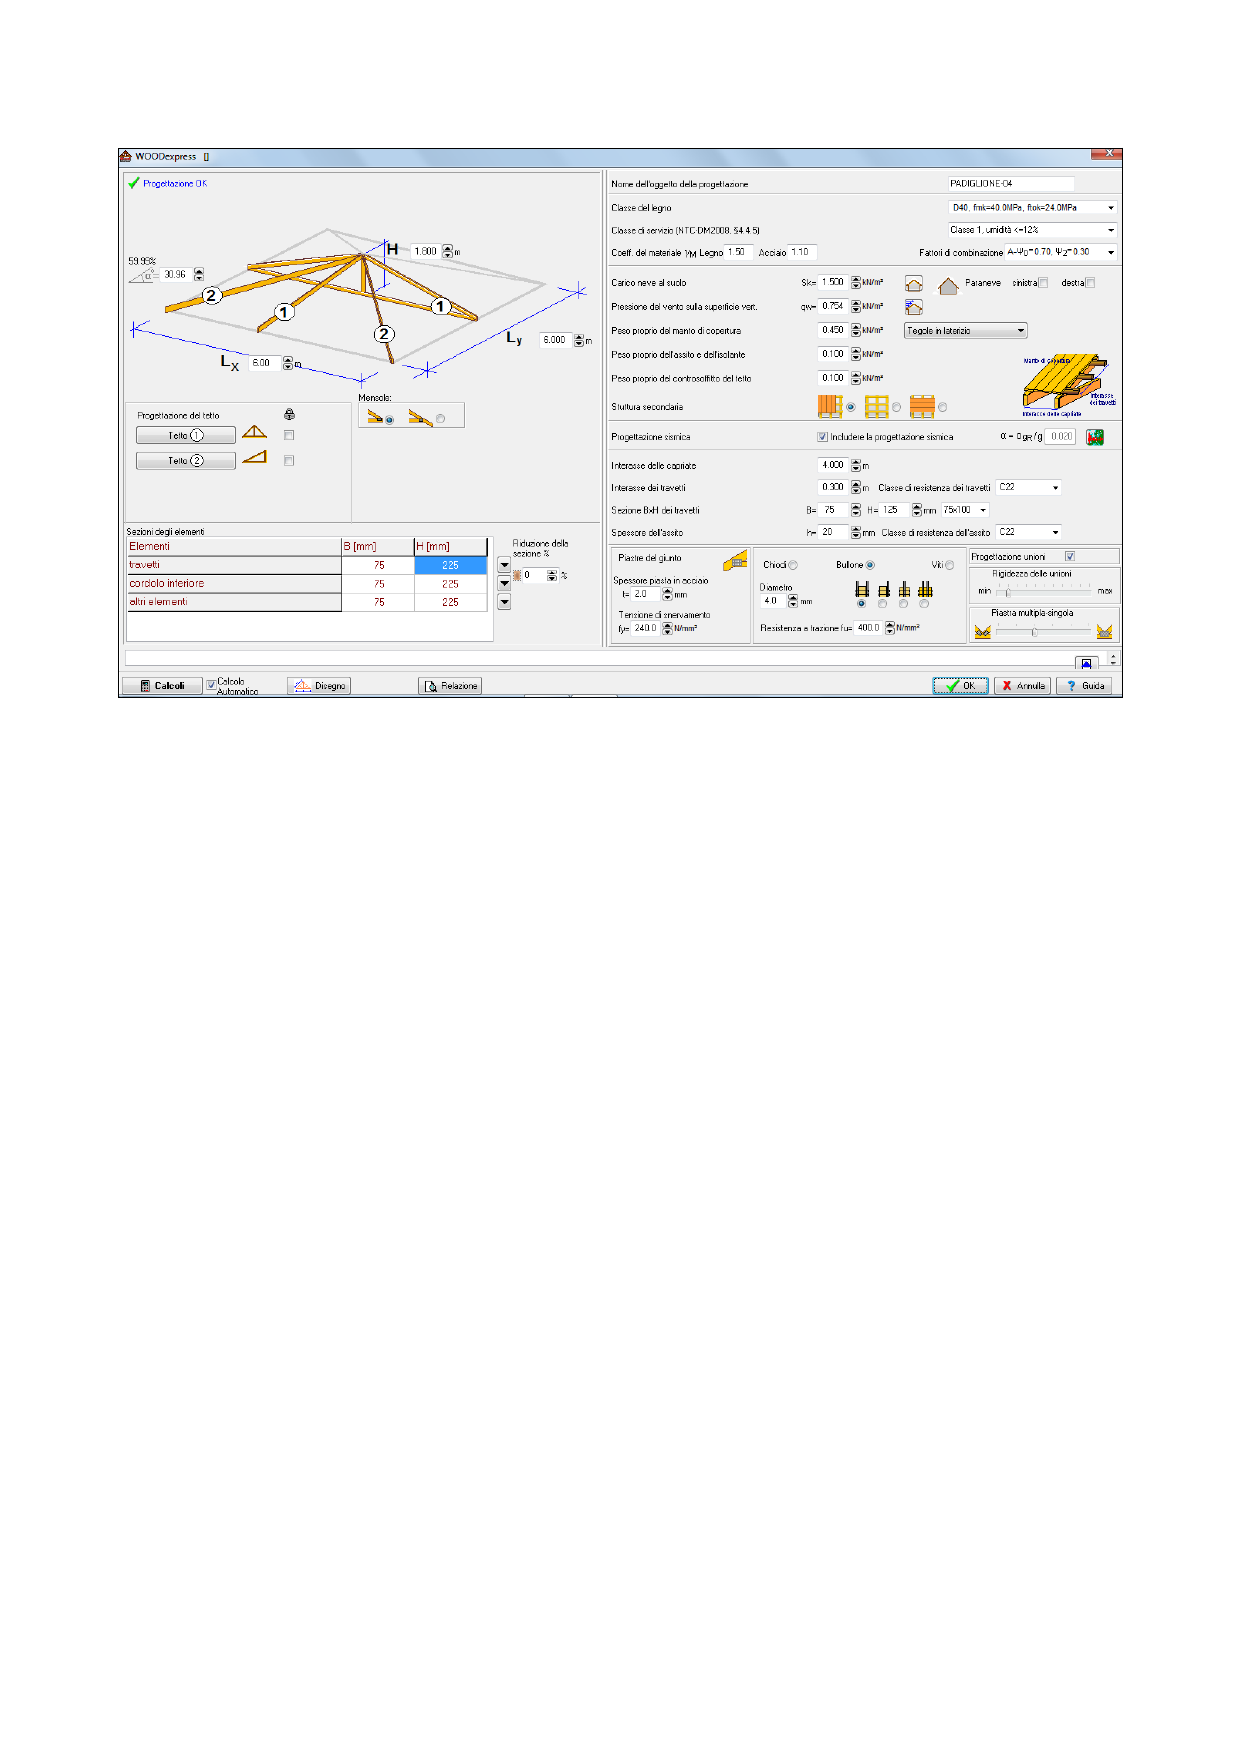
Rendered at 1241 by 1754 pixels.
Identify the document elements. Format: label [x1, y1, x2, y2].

picture [119, 149, 1122, 697]
